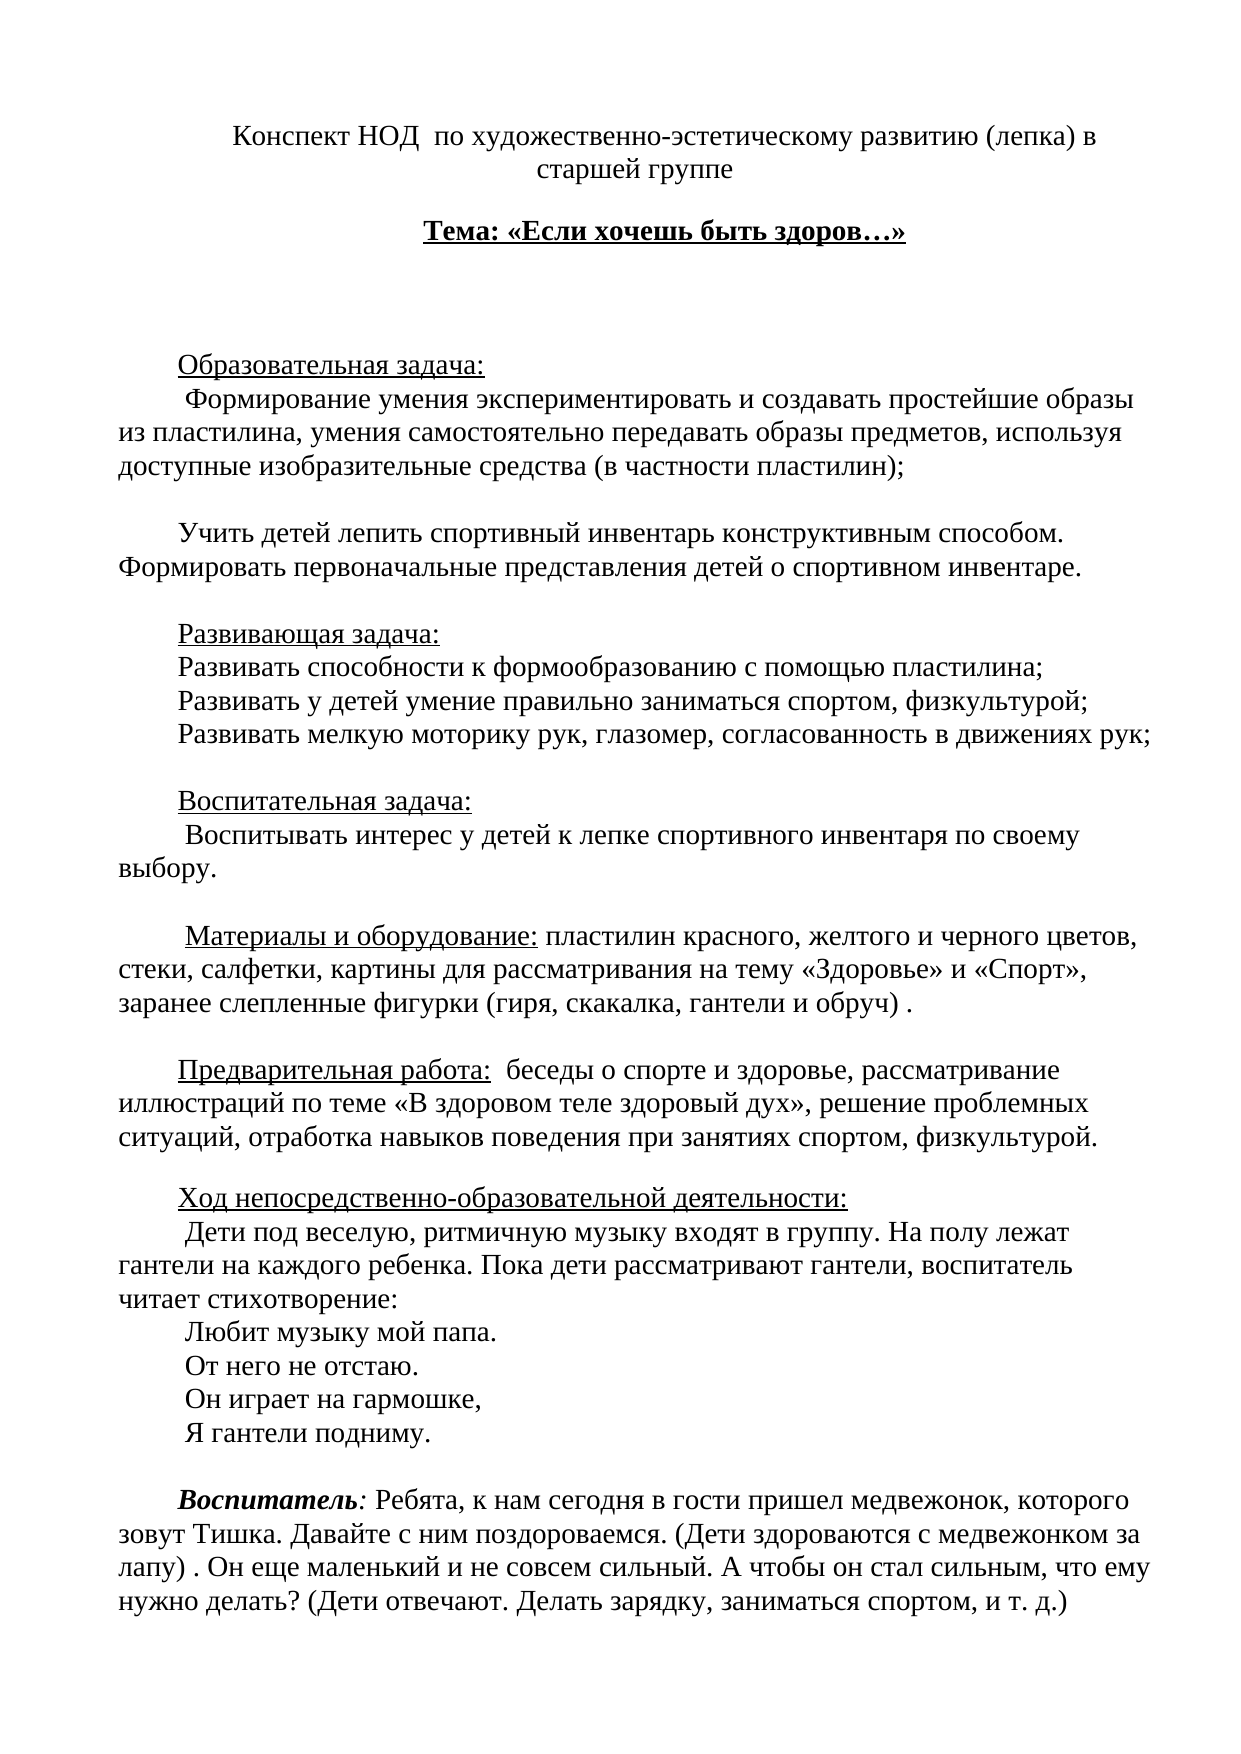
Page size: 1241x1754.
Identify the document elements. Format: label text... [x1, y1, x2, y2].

text От него не отстаю. [118, 1348, 1152, 1382]
text Воспитательная задача: [118, 783, 1152, 817]
text Формирование умения экспериментировать и создавать простейшие образы из пластилина, умения самостоятельно передавать образы предметов, используя доступные изобразительные средства (в частности пластилин); [118, 381, 1152, 482]
text Развивать способности к формообразованию с помощью пластилина; Развивать у детей умение правильно заниматься спортом, физкультурой; [177, 649, 1152, 716]
text Тема: «Если хочешь быть здоров…» [177, 213, 1152, 247]
text Он играет на гармошке, [118, 1382, 1152, 1415]
text Воспитатель: Ребята, к нам сегодня в гости пришел медвежонок, которого зовут Тишка. Давайте с ним поздороваемся. (Дети здороваются с медвежонком за лапу) . Он еще маленький и не совсем сильный. А чтобы он стал сильным, что ему нужно делать? (Дети отвечают. Делать зарядку, заниматься спортом, и т. д.) [118, 1482, 1152, 1616]
text Воспитывать интерес у детей к лепке спортивного инвентаря по своему выбору. [118, 817, 1152, 884]
text Дети под веселую, ритмичную музыку входят в группу. На полу лежат гантели на каждого ребенка. Пока дети рассматривают гантели, воспитатель читает стихотворение: [118, 1214, 1152, 1314]
text Развивать мелкую моторику рук, глазомер, согласованность в движениях рук; [118, 716, 1152, 750]
text Я гантели подниму. [118, 1415, 1152, 1449]
text Ход непосредственно-образовательной деятельности: [177, 1180, 1152, 1214]
text Учить детей лепить спортивный инвентарь конструктивным способом. Формировать первоначальные представления детей о спортивном инвентаре. [118, 515, 1152, 582]
text Образовательная задача: [118, 347, 1152, 381]
text Материалы и оборудование: пластилин красного, желтого и черного цветов, стеки, салфетки, картины для рассматривания на тему «Здоровье» и «Спорт», заранее слепленные фигурки (гиря, скакалка, гантели и обруч) . [118, 918, 1152, 1018]
text Любит музыку мой папа. [177, 1314, 1152, 1348]
text Развивающая задача: [118, 616, 1152, 649]
text Конспект НОД по художественно-эстетическому развитию (лепка) в старшей группе [118, 118, 1152, 185]
text Предварительная работа: беседы о спорте и здоровье, рассматривание иллюстраций по теме «В здоровом теле здоровый дух», решение проблемных ситуаций, отработка навыков поведения при занятиях спортом, физкультурой. [118, 1052, 1152, 1152]
